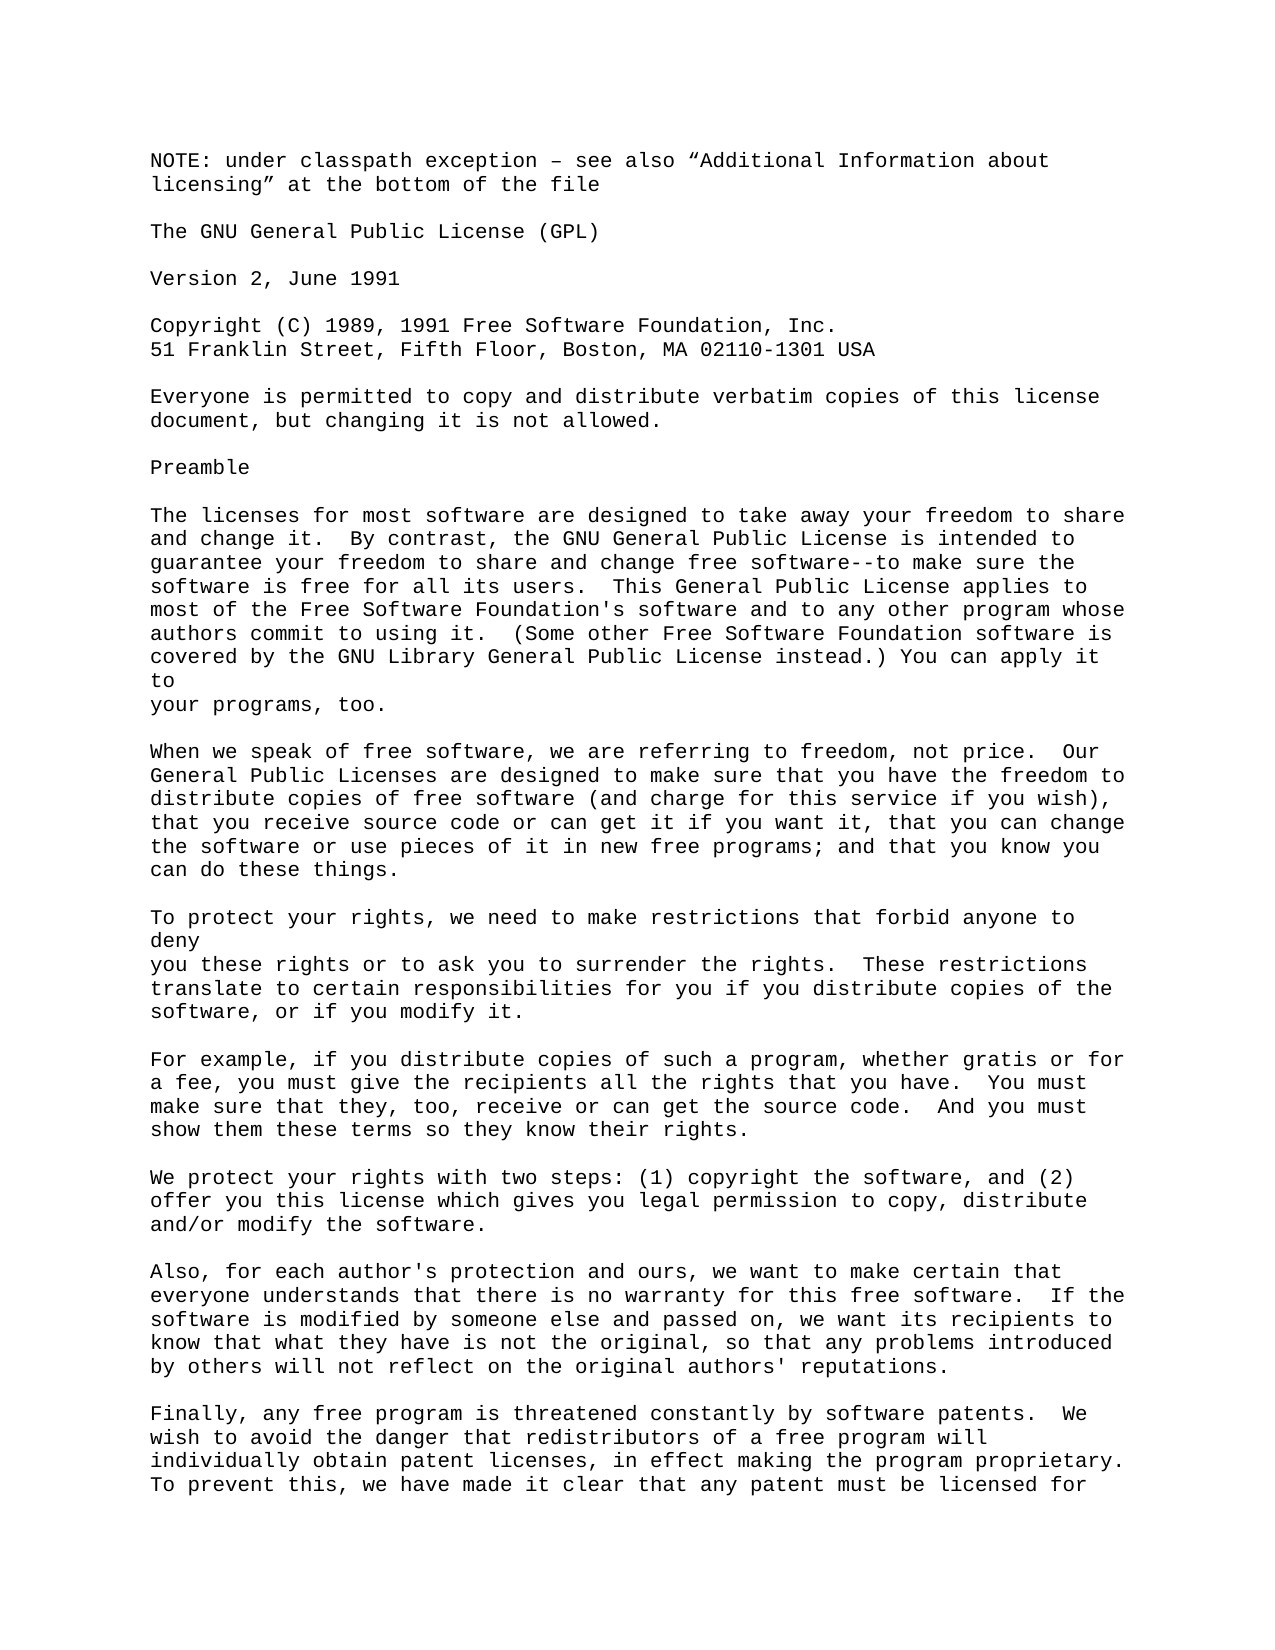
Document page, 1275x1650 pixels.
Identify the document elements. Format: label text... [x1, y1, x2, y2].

text We protect your rights with two steps: (1) copyright the software, and (2) [150, 1167, 1125, 1190]
text by others will not reflect on the original authors' reputations. [150, 1356, 1125, 1379]
text The licenses for most software are designed to take away your freedom to share [150, 505, 1125, 528]
text The GNU General Public License (GPL) [150, 221, 1125, 244]
text General Public Licenses are designed to make sure that you have the freedom to [150, 765, 1125, 788]
text Copyright (C) 1989, 1991 Free Software Foundation, Inc. [150, 316, 1125, 339]
text that you receive source code or can get it if you want it, that you can change [150, 812, 1125, 836]
text offer you this license which gives you legal permission to copy, distribute [150, 1190, 1125, 1214]
text software is free for all its users. This General Public License applies to [150, 576, 1125, 599]
text To protect your rights, we need to make restrictions that forbid anyone to deny [150, 907, 1125, 954]
text guarantee your freedom to share and change free software--to make sure the [150, 552, 1125, 576]
text Version 2, June 1991 [150, 268, 1125, 292]
text When we speak of free software, we are referring to freedom, not price. Our [150, 741, 1125, 765]
text wish to avoid the danger that redistributors of a free program will [150, 1427, 1125, 1451]
text show them these terms so they know their rights. [150, 1119, 1125, 1143]
text and/or modify the software. [150, 1214, 1125, 1238]
text covered by the GNU Library General Public License instead.) You can apply it to [150, 647, 1125, 694]
text document, but changing it is not allowed. [150, 410, 1125, 434]
text know that what they have is not the original, so that any problems introduced [150, 1332, 1125, 1356]
text individually obtain patent licenses, in effect making the program proprietary. [150, 1451, 1125, 1474]
text To prevent this, we have made it clear that any patent must be licensed for [150, 1474, 1125, 1498]
text the software or use pieces of it in new free programs; and that you know you [150, 836, 1125, 859]
text 51 Franklin Street, Fifth Floor, Boston, MA 02110-1301 USA [150, 339, 1125, 363]
text can do these things. [150, 859, 1125, 883]
text most of the Free Software Foundation's software and to any other program whose [150, 599, 1125, 623]
text software, or if you modify it. [150, 1001, 1125, 1025]
text Everyone is permitted to copy and distribute verbatim copies of this license [150, 386, 1125, 410]
text Finally, any free program is threatened constantly by software patents. We [150, 1403, 1125, 1427]
text a fee, you must give the recipients all the rights that you have. You must [150, 1072, 1125, 1096]
text make sure that they, too, receive or can get the source code. And you must [150, 1096, 1125, 1119]
text Preamble [150, 457, 1125, 481]
text everyone understands that there is no warranty for this free software. If the [150, 1285, 1125, 1309]
text software is modified by someone else and passed on, we want its recipients to [150, 1309, 1125, 1332]
text authors commit to using it. (Some other Free Software Foundation software is [150, 623, 1125, 647]
text For example, if you distribute copies of such a program, whether gratis or for [150, 1048, 1125, 1072]
text Also, for each author's protection and ours, we want to make certain that [150, 1261, 1125, 1285]
text translate to certain responsibilities for you if you distribute copies of the [150, 978, 1125, 1001]
text and change it. By contrast, the GNU General Public License is intended to [150, 528, 1125, 552]
text your programs, too. [150, 694, 1125, 717]
text you these rights or to ask you to surrender the rights. These restrictions [150, 954, 1125, 978]
text distribute copies of free software (and charge for this service if you wish), [150, 788, 1125, 812]
text NOTE: under classpath exception – see also “Additional Information about licensing” at the bottom of the file [150, 150, 1125, 197]
